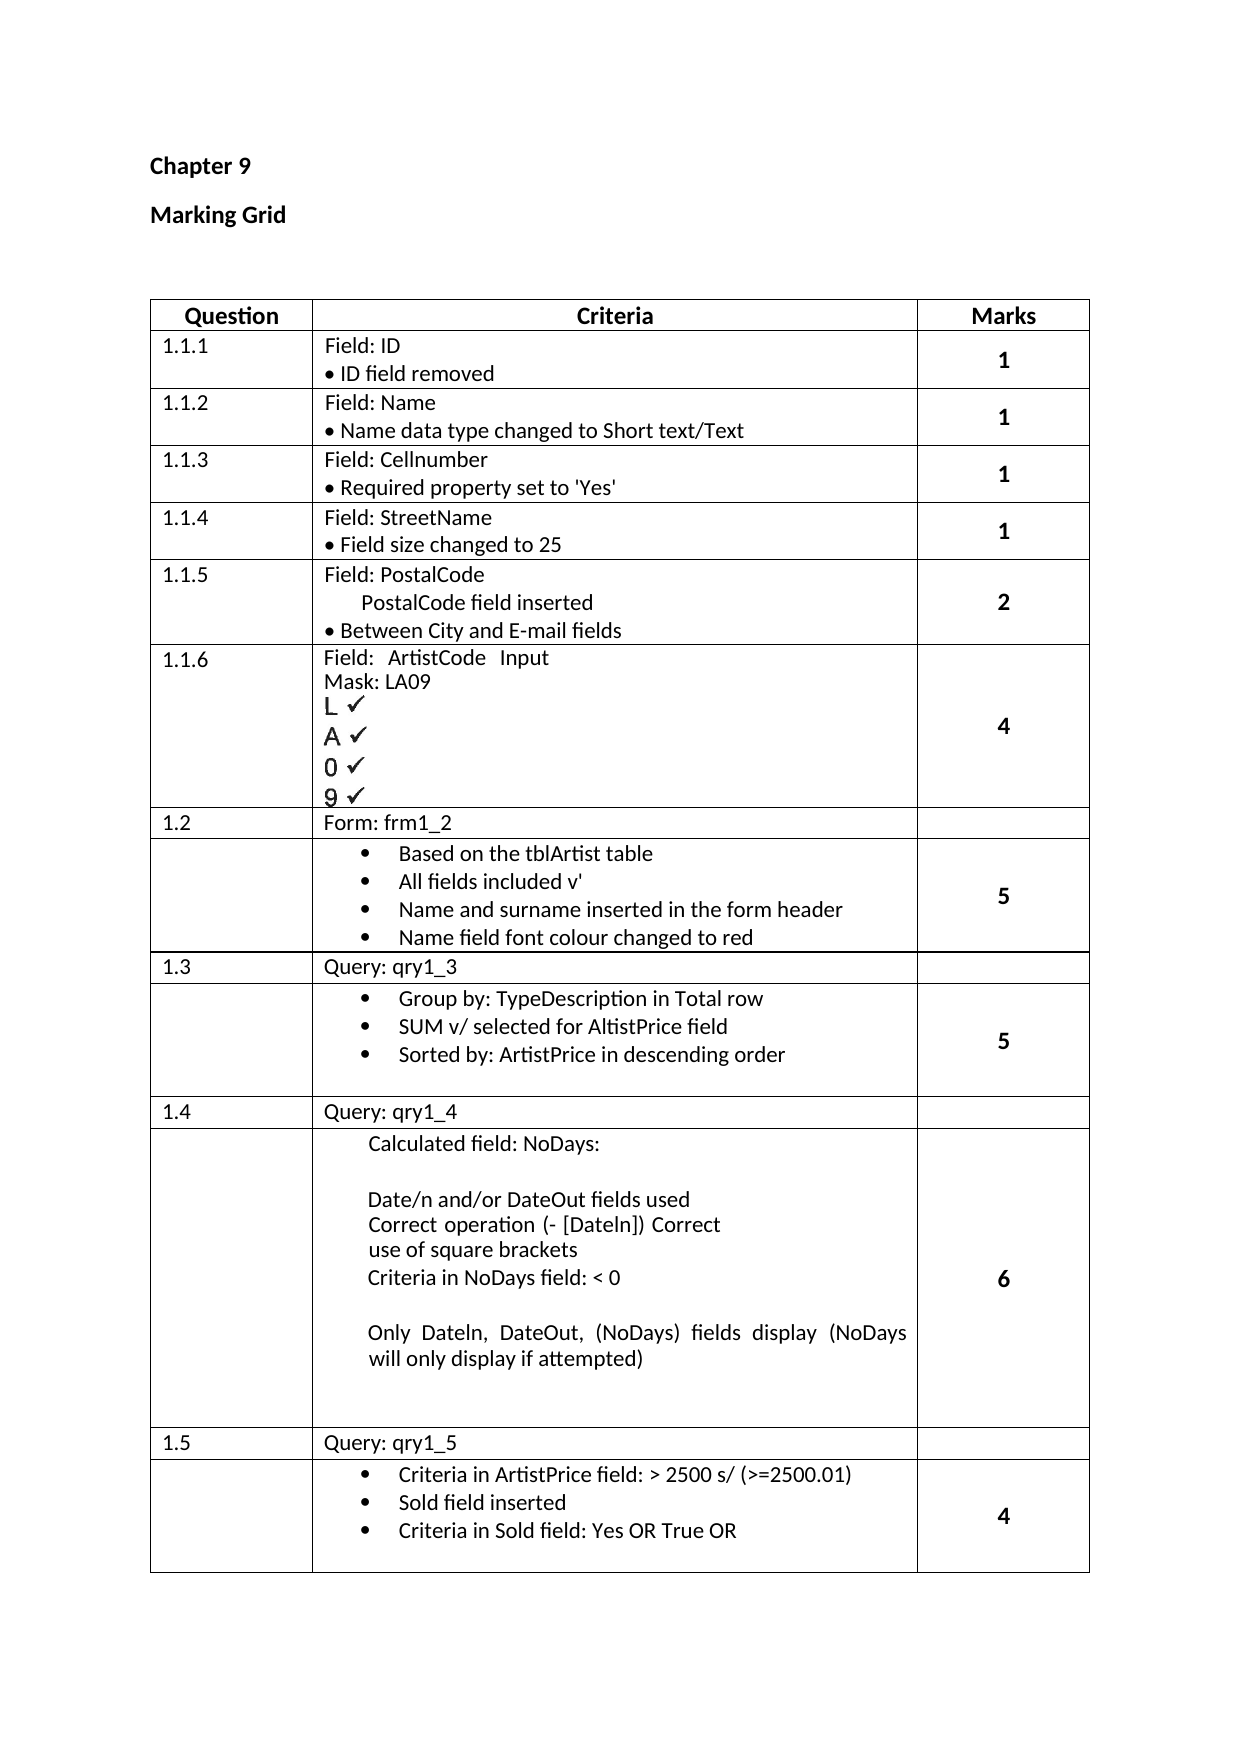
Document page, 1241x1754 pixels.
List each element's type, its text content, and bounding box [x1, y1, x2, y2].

table_cell 4 [918, 1460, 1089, 1572]
table_cell 1.4 [151, 1097, 312, 1128]
table_cell Field: ArtistCode Input Mask: LA09 [313, 645, 917, 807]
table_cell 2 [918, 560, 1089, 644]
table_cell Field: Name • Name data type changed to Short text/Text [313, 389, 917, 444]
table_cell Field: PostalCode PostalCode field inserted • Between City and E-mail fields [313, 560, 917, 644]
table_cell Field: ID • ID field removed [313, 331, 917, 387]
table_cell 1.2 [151, 808, 312, 838]
picture [323, 695, 367, 807]
table_cell 1.3 [151, 953, 312, 983]
table_cell [918, 1428, 1089, 1459]
table_cell 6 [918, 1129, 1089, 1427]
table_cell [151, 1129, 312, 1427]
table_cell [918, 1097, 1089, 1128]
table_cell Based on the tblArtist table All fields included v' Name and surname inserted in the form header Name field font colour changed to red [313, 839, 917, 951]
table_cell Query: qry1_4 [313, 1097, 917, 1128]
table_cell 1.5 [151, 1428, 312, 1459]
table_header Question [151, 300, 312, 330]
text Chapter 9 [150, 150, 1090, 181]
table_cell [918, 953, 1089, 983]
table_cell 1.1.4 [151, 503, 312, 559]
table_cell 1 [918, 503, 1089, 559]
table_cell 1.1.1 [151, 331, 312, 387]
table_cell 1.1.6 [151, 645, 312, 807]
table_cell [151, 839, 312, 951]
table_cell 1 [918, 446, 1089, 502]
table_cell 5 [918, 839, 1089, 951]
table_header Marks [918, 300, 1089, 330]
table_cell 5 [918, 984, 1089, 1096]
table_cell 1.1.2 [151, 389, 312, 444]
table_cell 1 [918, 389, 1089, 444]
table_cell [151, 984, 312, 1096]
text Marking Grid [150, 199, 1090, 230]
table_cell [918, 808, 1089, 838]
table_cell Criteria in ArtistPrice field: > 2500 s/ (>=2500.01) Sold field inserted Criteria in Sold field: Yes OR True OR [313, 1460, 917, 1572]
table_cell Query: qry1_5 [313, 1428, 917, 1459]
table_cell Form: frm1_2 [313, 808, 917, 838]
table_cell Field: Cellnumber • Required property set to 'Yes' [313, 446, 917, 502]
table_cell 1 [918, 331, 1089, 387]
table_cell Query: qry1_3 [313, 953, 917, 983]
table_cell 4 [918, 645, 1089, 807]
table_cell Calculated field: NoDays: Date/n and/or DateOut fields used Correct operation (- [Dateln]) Correct use of square brackets Criteria in NoDays field: < 0 Only Dateln, DateOut, (NoDays) fields display (NoDays will only display if attempted) [313, 1129, 917, 1427]
table_cell [151, 1460, 312, 1572]
table_cell Field: StreetName • Field size changed to 25 [313, 503, 917, 559]
table_cell 1.1.3 [151, 446, 312, 502]
table_header Criteria [313, 300, 917, 330]
table_cell Group by: TypeDescription in Total row SUM v/ selected for AltistPrice field Sorted by: ArtistPrice in descending order [313, 984, 917, 1096]
table_cell 1.1.5 [151, 560, 312, 644]
